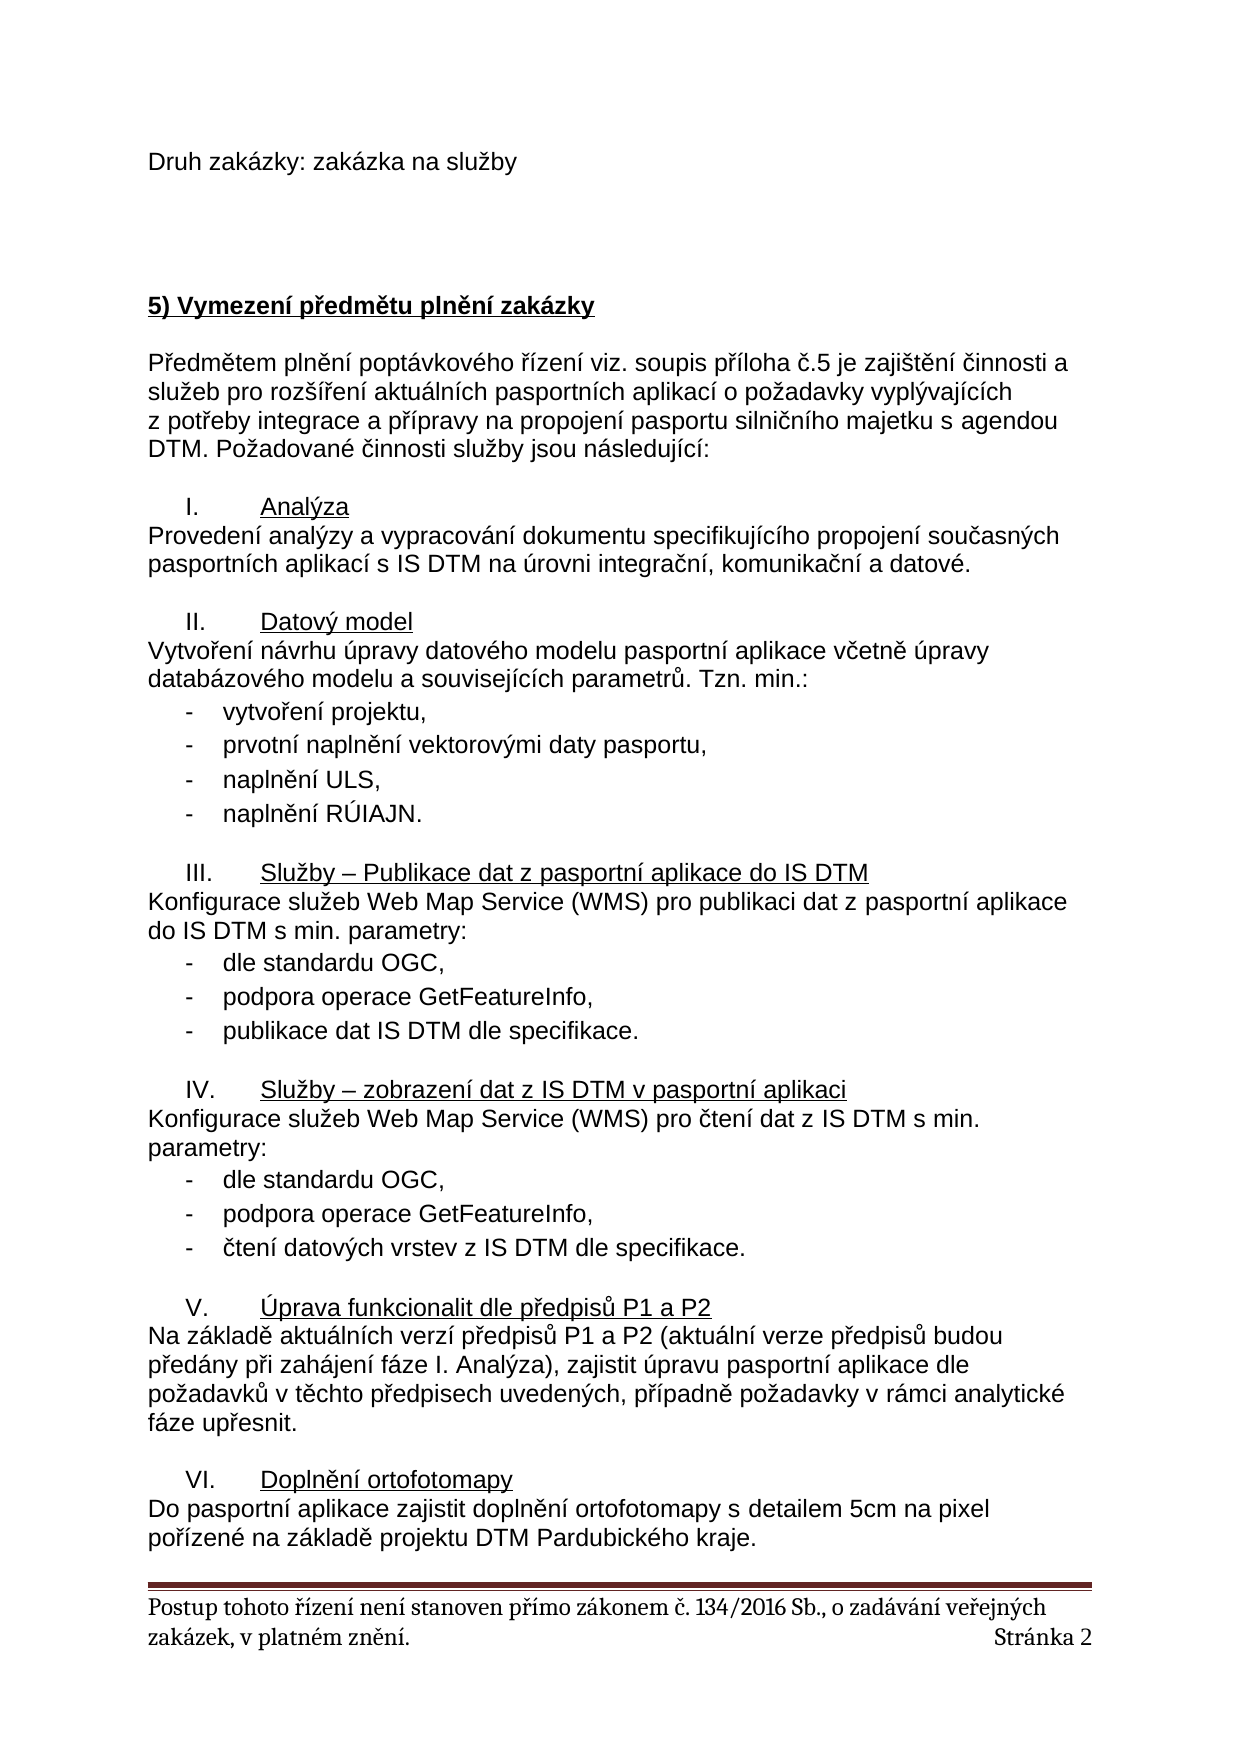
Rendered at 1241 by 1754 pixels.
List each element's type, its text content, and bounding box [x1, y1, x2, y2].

list podpora operace GetFeatureInfo, [185, 978, 1092, 1012]
text Provedení analýzy a vypracování dokumentu specifikujícího propojení současných pasportních aplikací s IS DTM na úrovni integrační, komunikační a datové. [148, 521, 1092, 578]
list Analýza [185, 492, 1092, 521]
list podpora operace GetFeatureInfo, [185, 1196, 1092, 1230]
text Na základě aktuálních verzí předpisů P1 a P2 (aktuální verze předpisů budou předány při zahájení fáze I. Analýza), zajistit úpravu pasportní aplikace dle požadavků v těchto předpisech uvedených, případně požadavky v rámci analytické fáze upřesnit. [148, 1321, 1092, 1436]
list Služby – Publikace dat z pasportní aplikace do IS DTM [185, 858, 1092, 887]
list čtení datových vrstev z IS DTM dle specifikace. [185, 1230, 1092, 1264]
list naplnění ULS, [185, 761, 1092, 795]
text Konfigurace služeb Web Map Service (WMS) pro publikaci dat z pasportní aplikace do IS DTM s min. parametry: [148, 887, 1092, 944]
text Předmětem plnění poptávkového řízení viz. soupis příloha č.5 je zajištění činnosti a služeb pro rozšíření aktuálních pasportních aplikací o požadavky vyplývajících z potřeby integrace a přípravy na propojení pasportu silničního majetku s agendou DTM. Požadované činnosti služby jsou následující: [148, 348, 1092, 463]
list Doplnění ortofotomapy [185, 1465, 1092, 1494]
list Datový model [185, 607, 1092, 636]
list Služby – zobrazení dat z IS DTM v pasportní aplikaci [185, 1075, 1092, 1104]
text Do pasportní aplikace zajistit doplnění ortofotomapy s detailem 5cm na pixel pořízené na základě projektu DTM Pardubického kraje. [148, 1494, 1092, 1551]
text Konfigurace služeb Web Map Service (WMS) pro čtení dat z IS DTM s min. parametry: [148, 1104, 1092, 1162]
list prvotní naplnění vektorovými daty pasportu, [185, 727, 1092, 761]
list dle standardu OGC, [185, 1162, 1092, 1196]
list vytvoření projektu, [185, 693, 1092, 727]
text Vytvoření návrhu úpravy datového modelu pasportní aplikace včetně úpravy databázového modelu a souvisejících parametrů. Tzn. min.: [148, 636, 1092, 693]
text 5) Vymezení předmětu plnění zakázky [148, 291, 1092, 319]
text Druh zakázky: zakázka na služby [148, 147, 1092, 176]
list publikace dat IS DTM dle specifikace. [185, 1012, 1092, 1047]
list naplnění RÚIAJN. [185, 795, 1092, 829]
list Úprava funkcionalit dle předpisů P1 a P2 [185, 1292, 1092, 1321]
list dle standardu OGC, [185, 944, 1092, 978]
